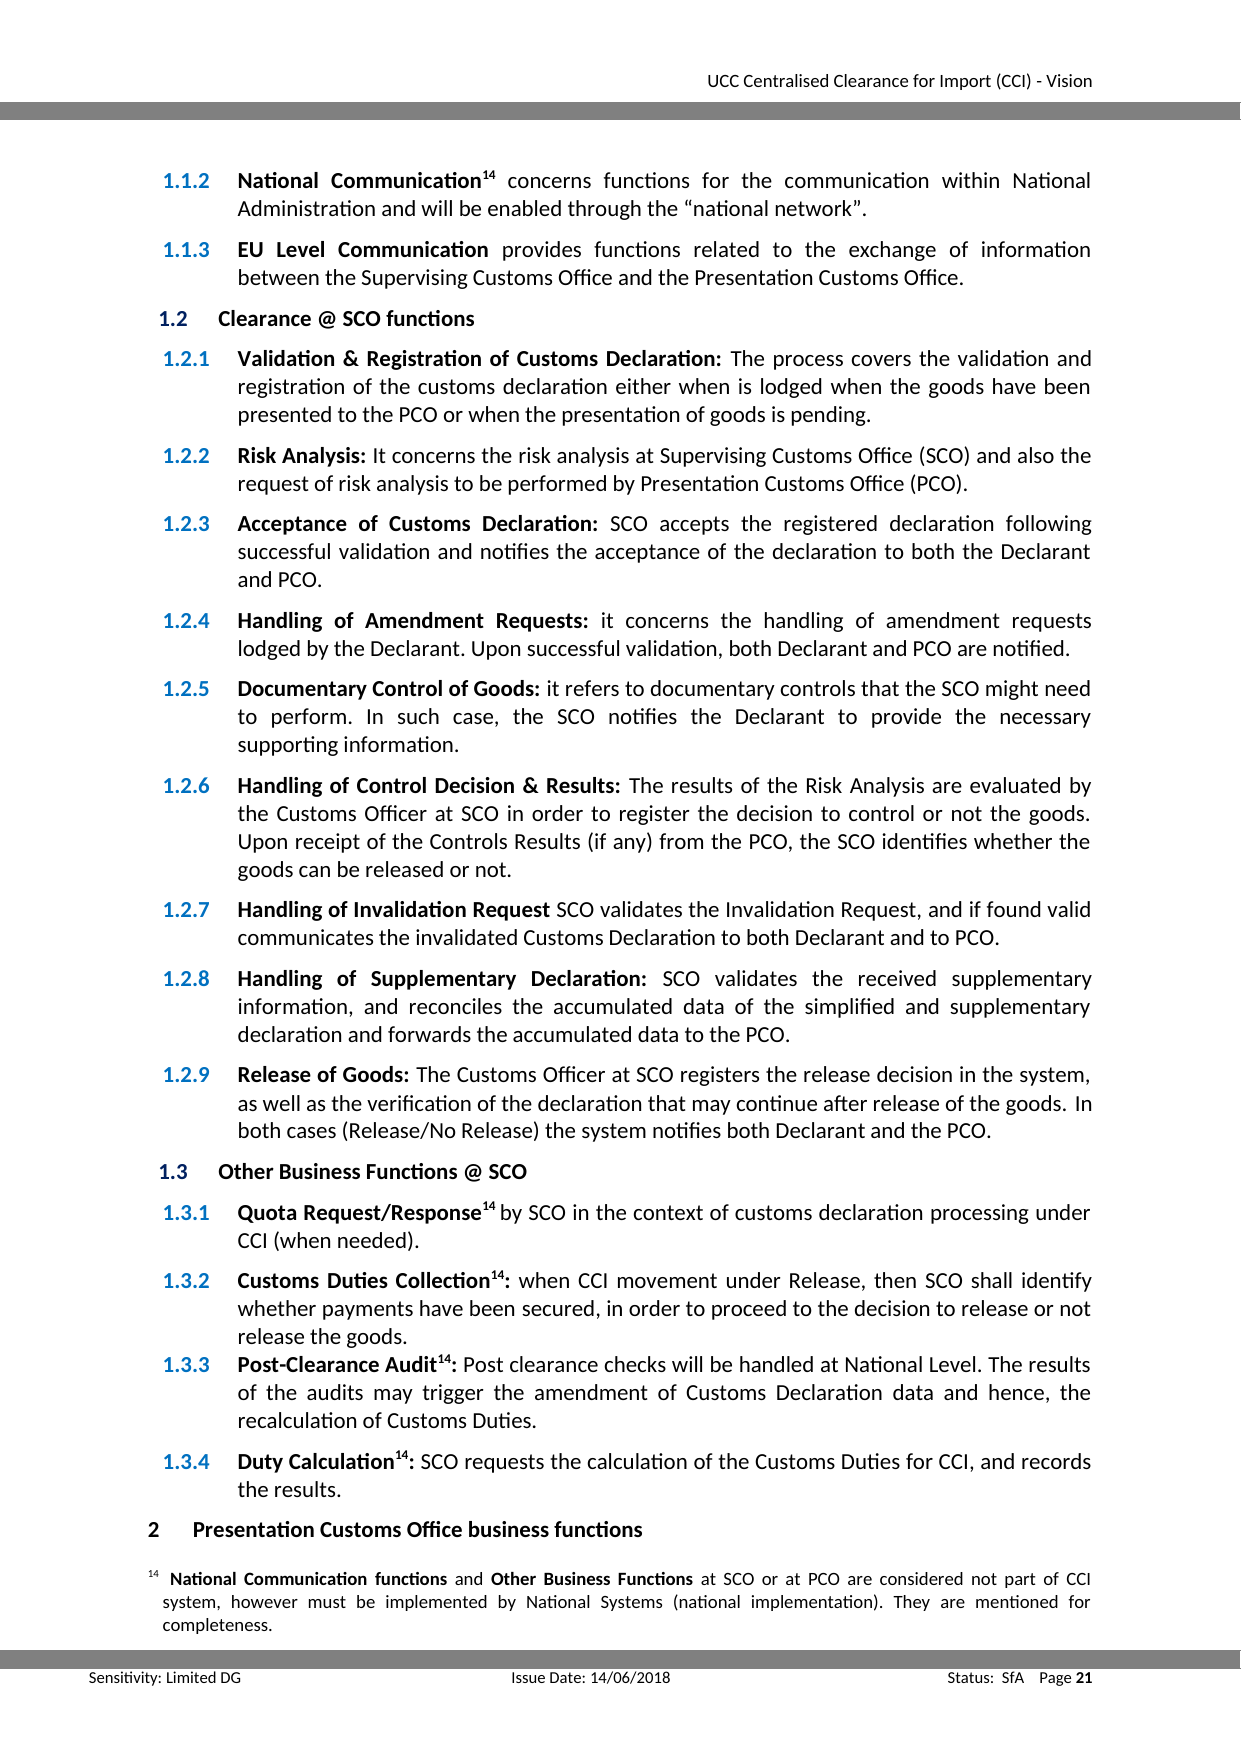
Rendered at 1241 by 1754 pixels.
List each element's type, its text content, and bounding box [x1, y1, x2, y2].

list Other Business Functions @ SCO [158, 1157, 1092, 1185]
list Handling of Amendment Requests: it concerns the handling of amendment requests lodged by the Declarant. Upon successful validation, both Declarant and PCO are notified. [162, 606, 1092, 662]
list Handling of Supplementary Declaration: SCO validates the received supplementary information, and reconciles the accumulated data of the simplified and supplementary declaration and forwards the accumulated data to the PCO. [162, 964, 1092, 1048]
list Documentary Control of Goods: it refers to documentary controls that the SCO might need to perform. In such case, the SCO notifies the Declarant to provide the necessary supporting information. [162, 674, 1092, 758]
list National Communication concerns functions for the communication within National Administration and will be enabled through the “national network”. [162, 167, 1092, 223]
list Duty Calculation: SCO requests the calculation of the Customs Duties for CCI, and records the results. [162, 1447, 1092, 1503]
list Customs Duties Collection: when CCI movement under Release, then SCO shall identify whether payments have been secured, in order to proceed to the decision to release or not release the goods. [162, 1266, 1092, 1350]
list Handling of Invalidation Request SCO validates the Invalidation Request, and if found valid communicates the invalidated Customs Declaration to both Declarant and to PCO. [162, 896, 1092, 952]
list Validation & Registration of Customs Declaration: The process covers the validation and registration of the customs declaration either when is lodged when the goods have been presented to the PCO or when the presentation of goods is pending. [162, 344, 1092, 428]
list Acceptance of Customs Declaration: SCO accepts the registered declaration following successful validation and notifies the acceptance of the declaration to both the Declarant and PCO. [162, 509, 1092, 593]
list Presentation Customs Office business functions [148, 1515, 1092, 1543]
list Clearance @ SCO functions [158, 304, 1092, 332]
list Handling of Control Decision & Results: The results of the Risk Analysis are evaluated by the Customs Officer at SCO in order to register the decision to control or not the goods. Upon receipt of the Controls Results (if any) from the PCO, the SCO identifies whether the goods can be released or not. [162, 771, 1092, 883]
list Release of Goods: The Customs Officer at SCO registers the release decision in the system, as well as the verification of the declaration that may continue after release of the goods. In both cases (Release/No Release) the system notifies both Declarant and the PCO. [162, 1061, 1092, 1145]
list EU Level Communication provides functions related to the exchange of information between the Supervising Customs Office and the Presentation Customs Office. [162, 235, 1092, 291]
list Quota Request/Response by SCO in the context of customs declaration processing under CCI (when needed). [162, 1198, 1092, 1254]
list Post-Clearance Audit: Post clearance checks will be handled at National Level. The results of the audits may trigger the amendment of Customs Declaration data and hence, the recalculation of Customs Duties. [162, 1350, 1092, 1434]
list Risk Analysis: It concerns the risk analysis at Supervising Customs Office (SCO) and also the request of risk analysis to be performed by Presentation Customs Office (PCO). [162, 441, 1092, 497]
